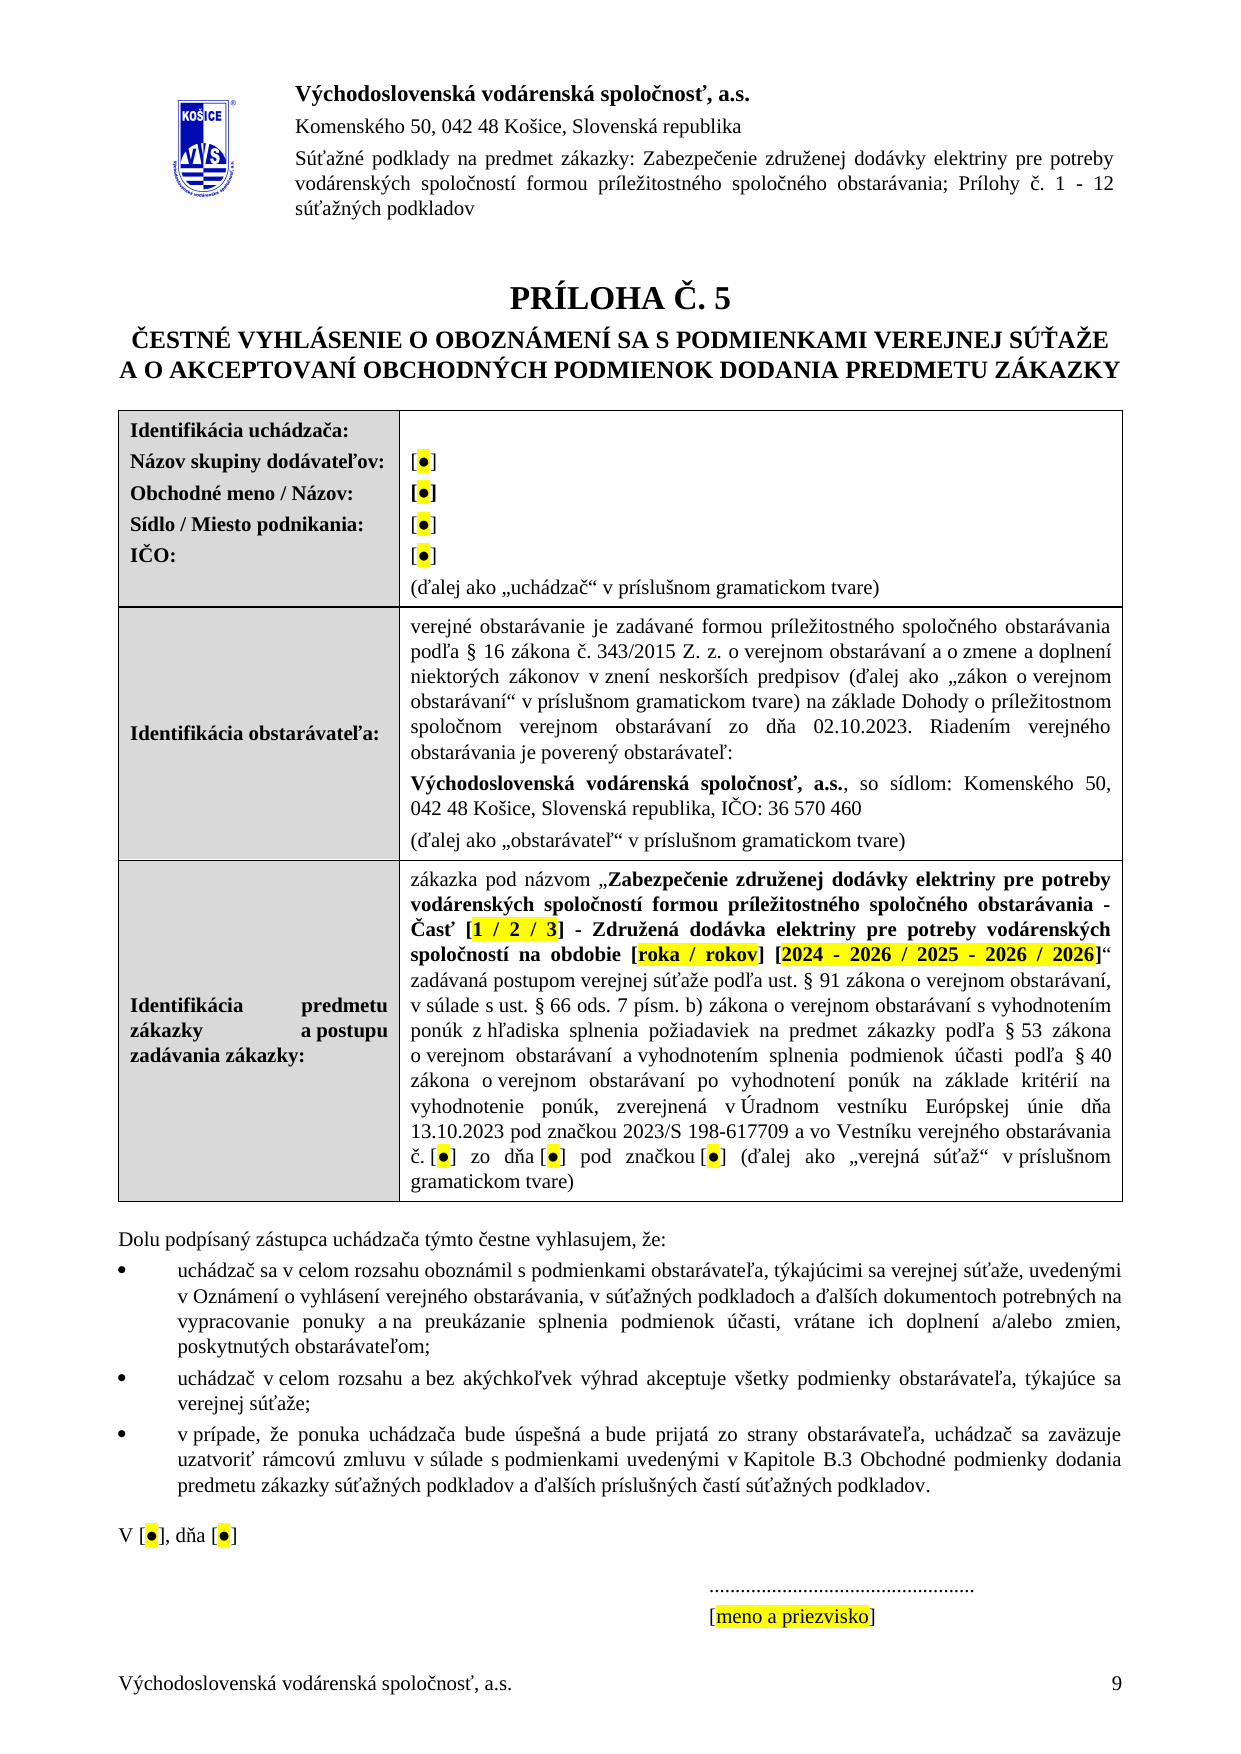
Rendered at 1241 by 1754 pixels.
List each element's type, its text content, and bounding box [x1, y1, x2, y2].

table_cell Identifikácia obstarávateľa: [119, 608, 399, 859]
list v prípade, že ponuka uchádzača bude úspešná a bude prijatá zo strany obstarávateľa, uchádzač sa zaväzuje uzatvoriť rámcovú zmluvu v súlade s podmienkami uvedenými v Kapitole B.3 Obchodné podmienky dodania predmetu zákazky súťažných podkladov a ďalších príslušných častí súťažných podkladov. [118, 1422, 1122, 1497]
table_cell zákazka pod názvom „Zabezpečenie združenej dodávky elektriny pre potreby vodárenských spoločností formou príležitostného spoločného obstarávania - Časť [1 / 2 / 3] - Združená dodávka elektriny pre potreby vodárenských spoločností na obdobie [roka / rokov] [2024 - 2026 / 2025 - 2026 / 2026]“ zadávaná postupom verejnej súťaže podľa ust. § 91 zákona o verejnom obstarávaní, v súlade s ust. § 66 ods. 7 písm. b) zákona o verejnom obstarávaní s vyhodnotením ponúk z hľadiska splnenia požiadaviek na predmet zákazky podľa § 53 zákona o verejnom obstarávaní a vyhodnotením splnenia podmienok účasti podľa § 40 zákona o verejnom obstarávaní po vyhodnotení ponúk na základe kritérií na vyhodnotenie ponúk, zverejnená v Úradnom vestníku Európskej únie dňa 13.10.2023 pod značkou 2023/S 198-617709 a vo Vestníku verejného obstarávania č. [●] zo dňa [●] pod značkou [●] (ďalej ako „verejná súťaž“ v príslušnom gramatickom tvare) [400, 861, 1122, 1201]
table_cell Identifikácia predmetu zákazky a postupu zadávania zákazky: [119, 861, 399, 1201]
list uchádzač sa v celom rozsahu oboznámil s podmienkami obstarávateľa, týkajúcimi sa verejnej súťaže, uvedenými v Oznámení o vyhlásení verejného obstarávania, v súťažných podkladoch a ďalších dokumentoch potrebných na vypracovanie ponuky a na preukázanie splnenia podmienok účasti, vrátane ich doplnení a/alebo zmien, poskytnutých obstarávateľom; [118, 1258, 1122, 1358]
subtitle ČESTNÉ VYHLÁSENIE O OBOZNÁMENÍ SA S PODMIENKAMI VEREJNEJ SÚŤAŽE A O AKCEPTOVANÍ OBCHODNÝCH PODMIENOK DODANIA PREDMETU ZÁKAZKY [118, 325, 1122, 384]
table_cell verejné obstarávanie je zadávané formou príležitostného spoločného obstarávania podľa § 16 zákona č. 343/2015 Z. z. o verejnom obstarávaní a o zmene a doplnení niektorých zákonov v znení neskorších predpisov (ďalej ako „zákon o verejnom obstarávaní“ v príslušnom gramatickom tvare) na základe Dohody o príležitostnom spoločnom verejnom obstarávaní zo dňa 02.10.2023. Riadením verejného obstarávania je poverený obstarávateľ: Východoslovenská vodárenská spoločnosť, a.s., so sídlom: Komenského 50, 042 48 Košice, Slovenská republika, IČO: 36 570 460 (ďalej ako „obstarávateľ“ v príslušnom gramatickom tvare) [400, 608, 1122, 859]
text V [●], dňa [●] [230, 1523, 1122, 1547]
table_header Identifikácia uchádzača: Názov skupiny dodávateľov: Obchodné meno / Názov: Sídlo / Miesto podnikania: IČO: [119, 411, 399, 606]
list uchádzač v celom rozsahu a bez akýchkoľvek výhrad akceptuje všetky podmienky obstarávateľa, týkajúce sa verejnej súťaže; [118, 1366, 1122, 1415]
text [meno a priezvisko] [118, 1604, 1122, 1628]
picture [160, 94, 246, 206]
subtitle PRÍLOHA Č. 5 [118, 279, 1122, 317]
table_header [●] [●] [●] [●] (ďalej ako „uchádzač“ v príslušnom gramatickom tvare) [400, 411, 1122, 606]
text ................................................... [118, 1573, 1122, 1597]
text V [●], dňa [●] [158, 1523, 218, 1547]
text Dolu podpísaný zástupca uchádzača týmto čestne vyhlasujem, že: [118, 1227, 1122, 1251]
